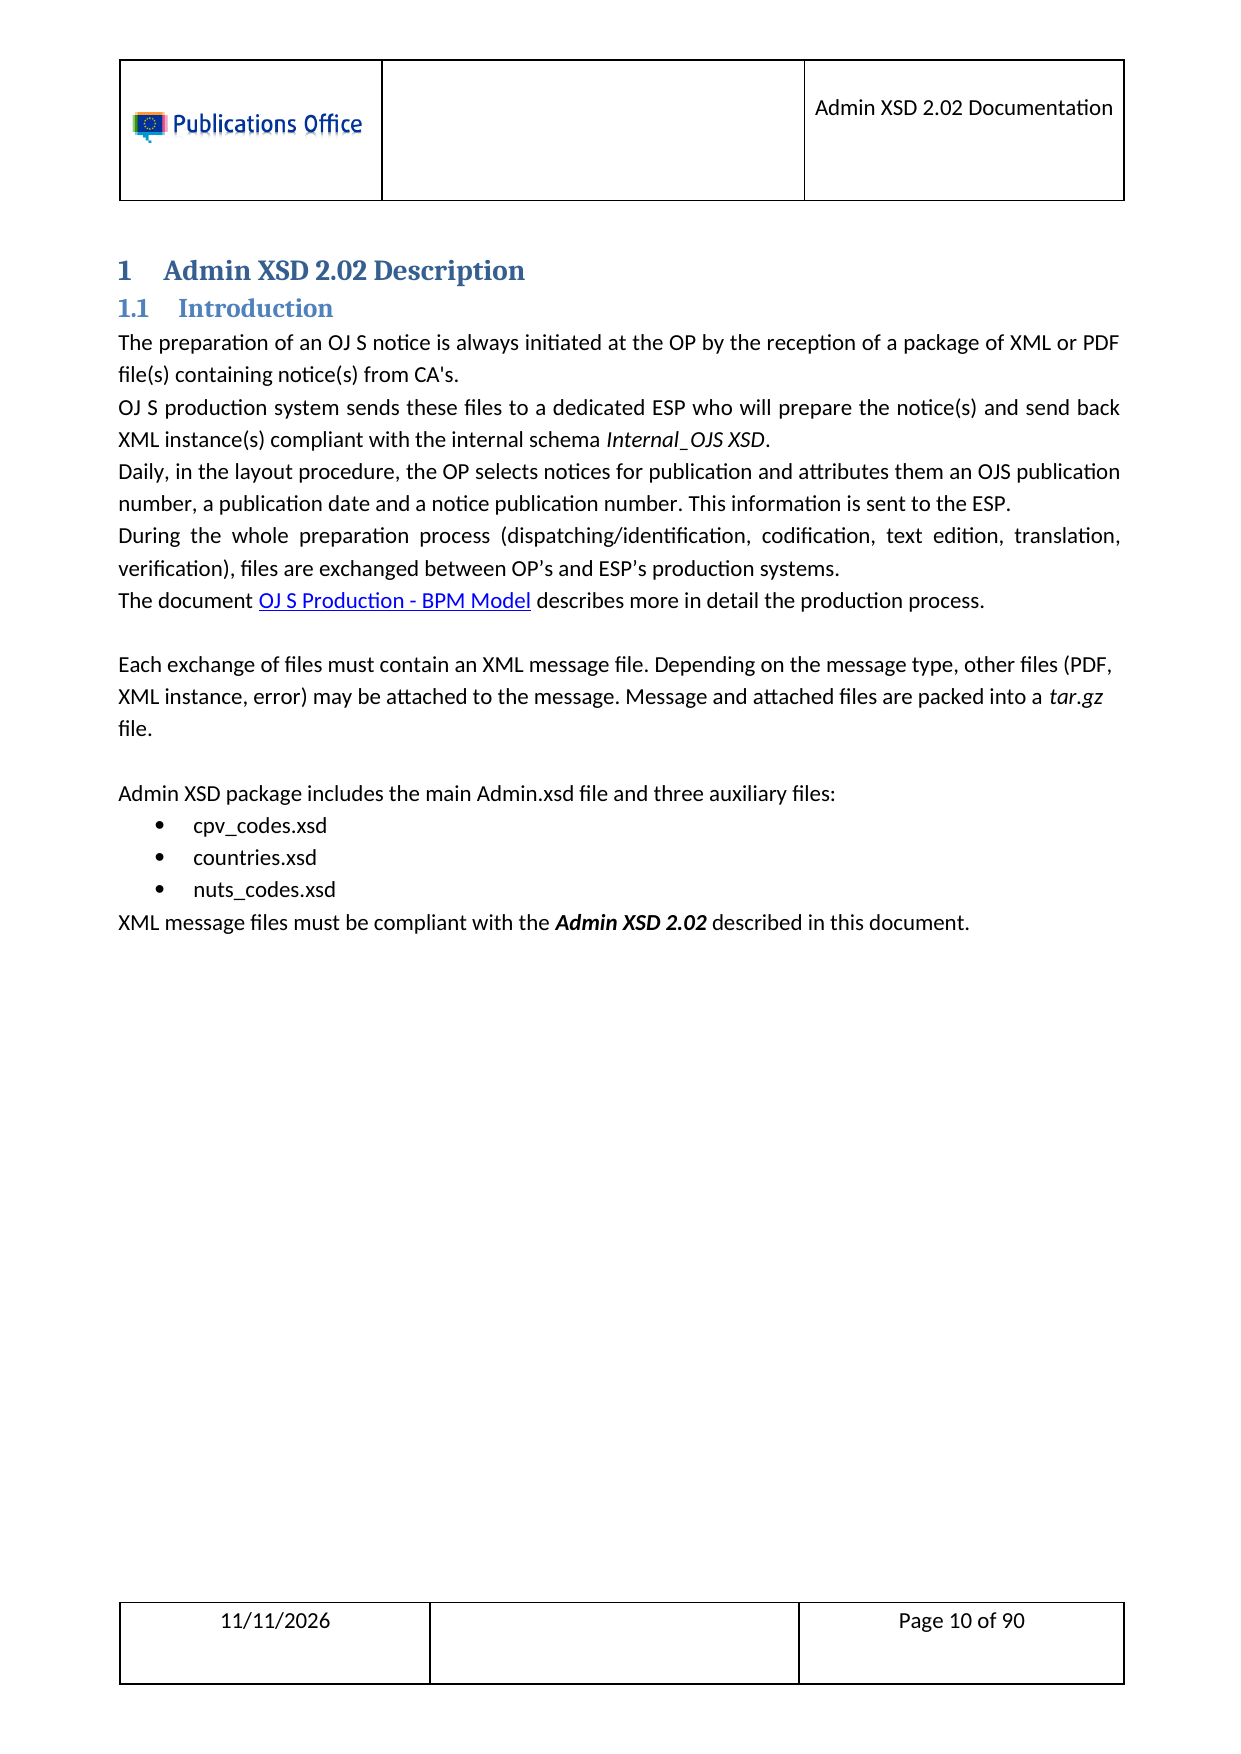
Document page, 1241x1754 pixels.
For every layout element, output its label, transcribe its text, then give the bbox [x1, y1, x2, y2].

text The preparation of an OJ S notice is always initiated at the OP by the reception of a package of XML or PDF file(s) containing notice(s) from CA's. [118, 328, 1122, 388]
text The document OJ S Production - BPM Model describes more in detail the production process. [118, 586, 1122, 646]
text OJ S production system sends these files to a dedicated ESP who will prepare the notice(s) and send back XML instance(s) compliant with the internal schema Internal_OJS XSD. [118, 393, 1122, 453]
subtitle Introduction [118, 293, 1122, 324]
text Admin XSD package includes the main Admin.xsd file and three auxiliary files: [118, 779, 1122, 807]
text During the whole preparation process (dispatching/identification, codification, text edition, translation, verification), files are exchanged between OP’s and ESP’s production systems. [118, 521, 1122, 582]
list nuts_codes.xsd [156, 876, 1122, 903]
text Each exchange of files must contain an XML message file. Depending on the message type, other files (PDF, XML instance, error) may be attached to the message. Message and attached files are packed into a tar.gz file. [118, 650, 1122, 775]
list countries.xsd [156, 843, 1122, 871]
picture [132, 112, 370, 143]
list cpv_codes.xsd [156, 811, 1122, 839]
text XML message files must be compliant with the Admin XSD 2.02 described in this document. [118, 908, 1122, 936]
text Daily, in the layout procedure, the OP selects notices for publication and attributes them an OJS publication number, a publication date and a notice publication number. This information is sent to the ESP. [118, 457, 1122, 517]
subtitle Admin XSD 2.02 Description [118, 254, 1122, 288]
